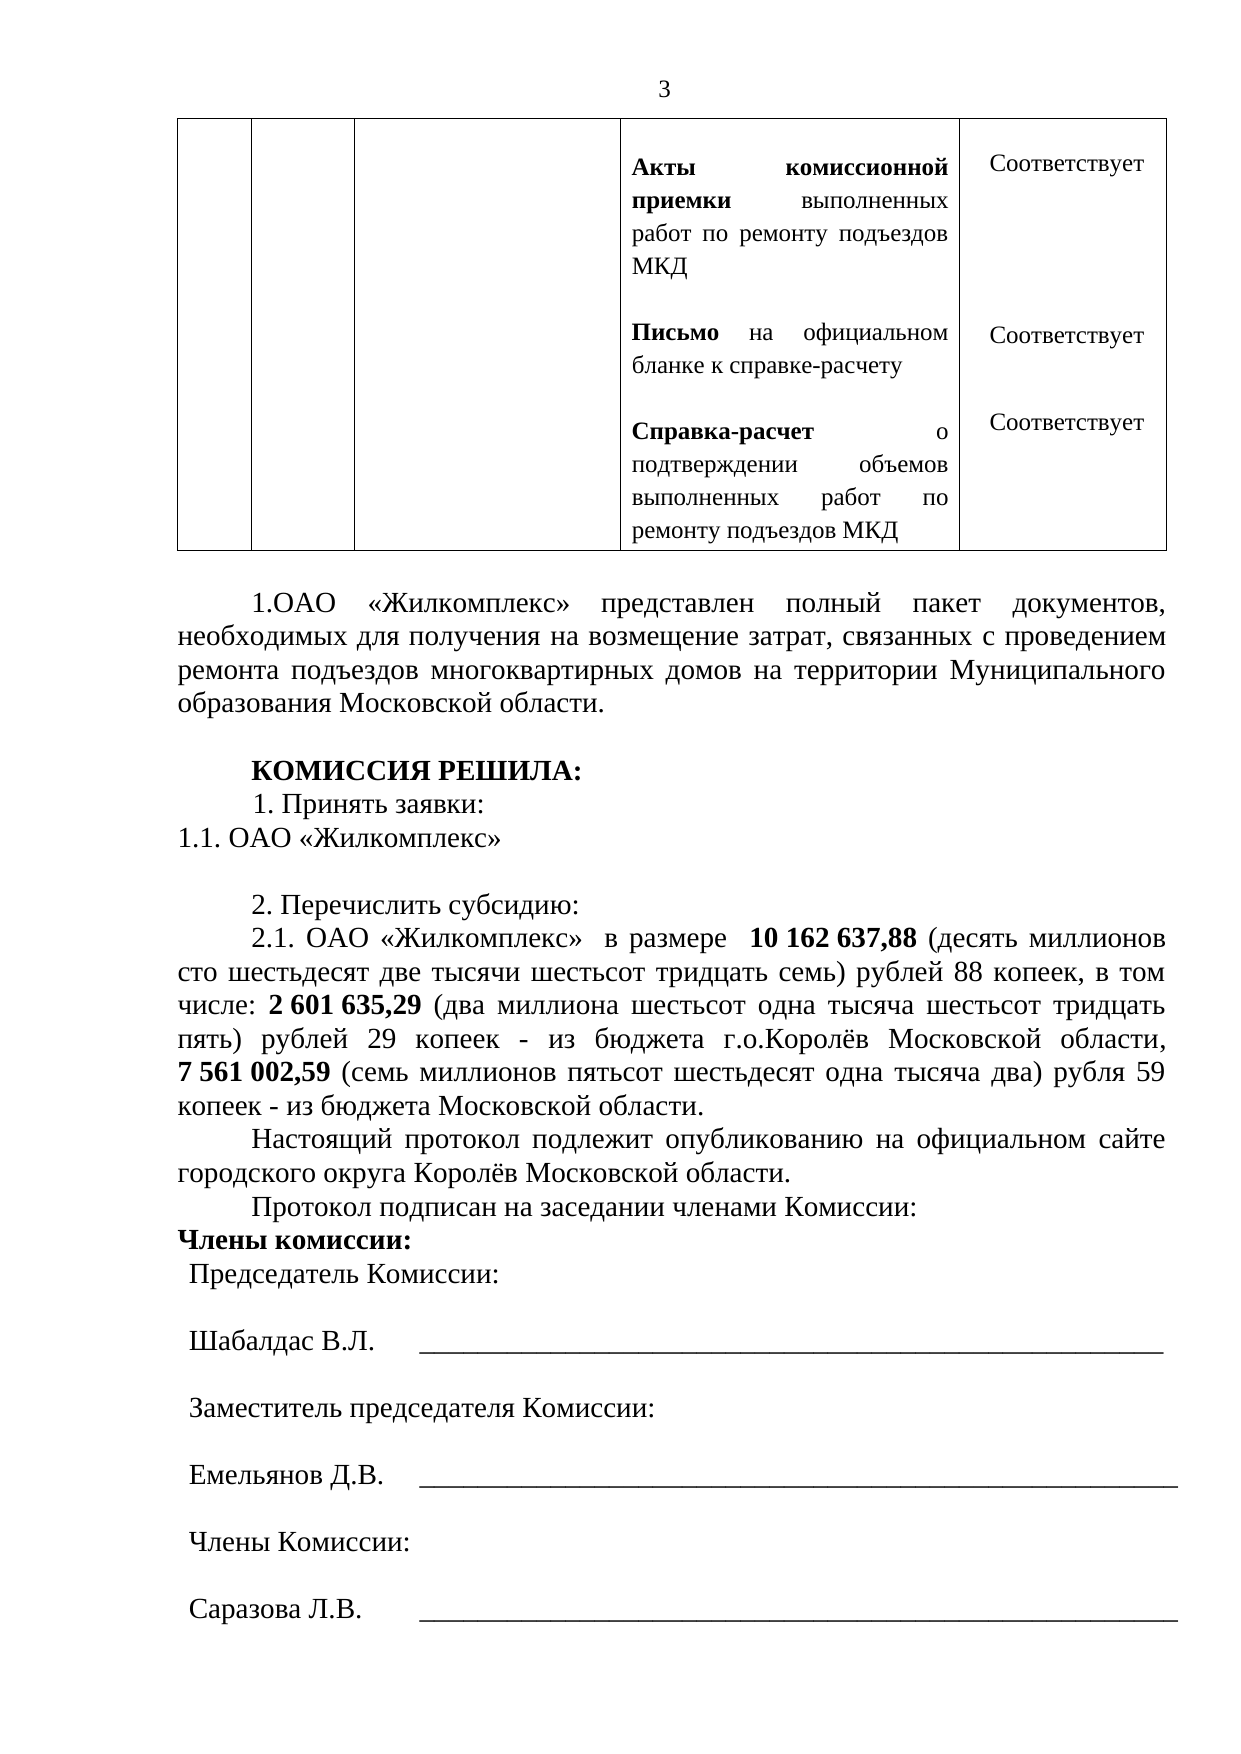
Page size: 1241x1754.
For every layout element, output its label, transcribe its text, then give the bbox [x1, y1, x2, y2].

table_header [252, 119, 354, 550]
list 1.ОАО «Жилкомплекс» представлен полный пакет документов, необходимых для получения на возмещение затрат, связанных с проведением ремонта подъездов многоквартирных домов на территории Муниципального образования Московской области. [177, 585, 1166, 719]
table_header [960, 119, 1166, 550]
text 2.1. ОАО «Жилкомплекс» в размере 10 162 637,88 (десять миллионов сто шестьдесят две тысячи шестьсот тридцать семь) рублей 88 копеек, в том числе: 2 601 635,29 (два миллиона шестьсот одна тысяча шестьсот тридцать пять) рублей 29 копеек - из бюджета г.о.Королёв Московской области, 7 561 002,59 (семь миллионов пятьсот шестьдесят одна тысяча два) рубля 59 копеек - из бюджета Московской области. [177, 920, 1166, 1122]
text КОМИССИЯ РЕШИЛА: [177, 753, 1166, 786]
text 1.1. ОАО «Жилкомплекс» [177, 820, 1166, 853]
text Протокол подписан на заседании членами Комиссии: [177, 1189, 1166, 1222]
text 2. Перечислить субсидию: [177, 887, 1166, 920]
table_header [166, 1256, 1133, 1625]
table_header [355, 119, 620, 550]
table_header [621, 119, 959, 550]
text Настоящий протокол подлежит опубликованию на официальном сайте городского округа Королёв Московской области. [177, 1122, 1166, 1189]
text Члены комиссии: [177, 1222, 1166, 1256]
text 1. Принять заявки: [252, 786, 1166, 820]
table_header 1. [178, 119, 251, 550]
